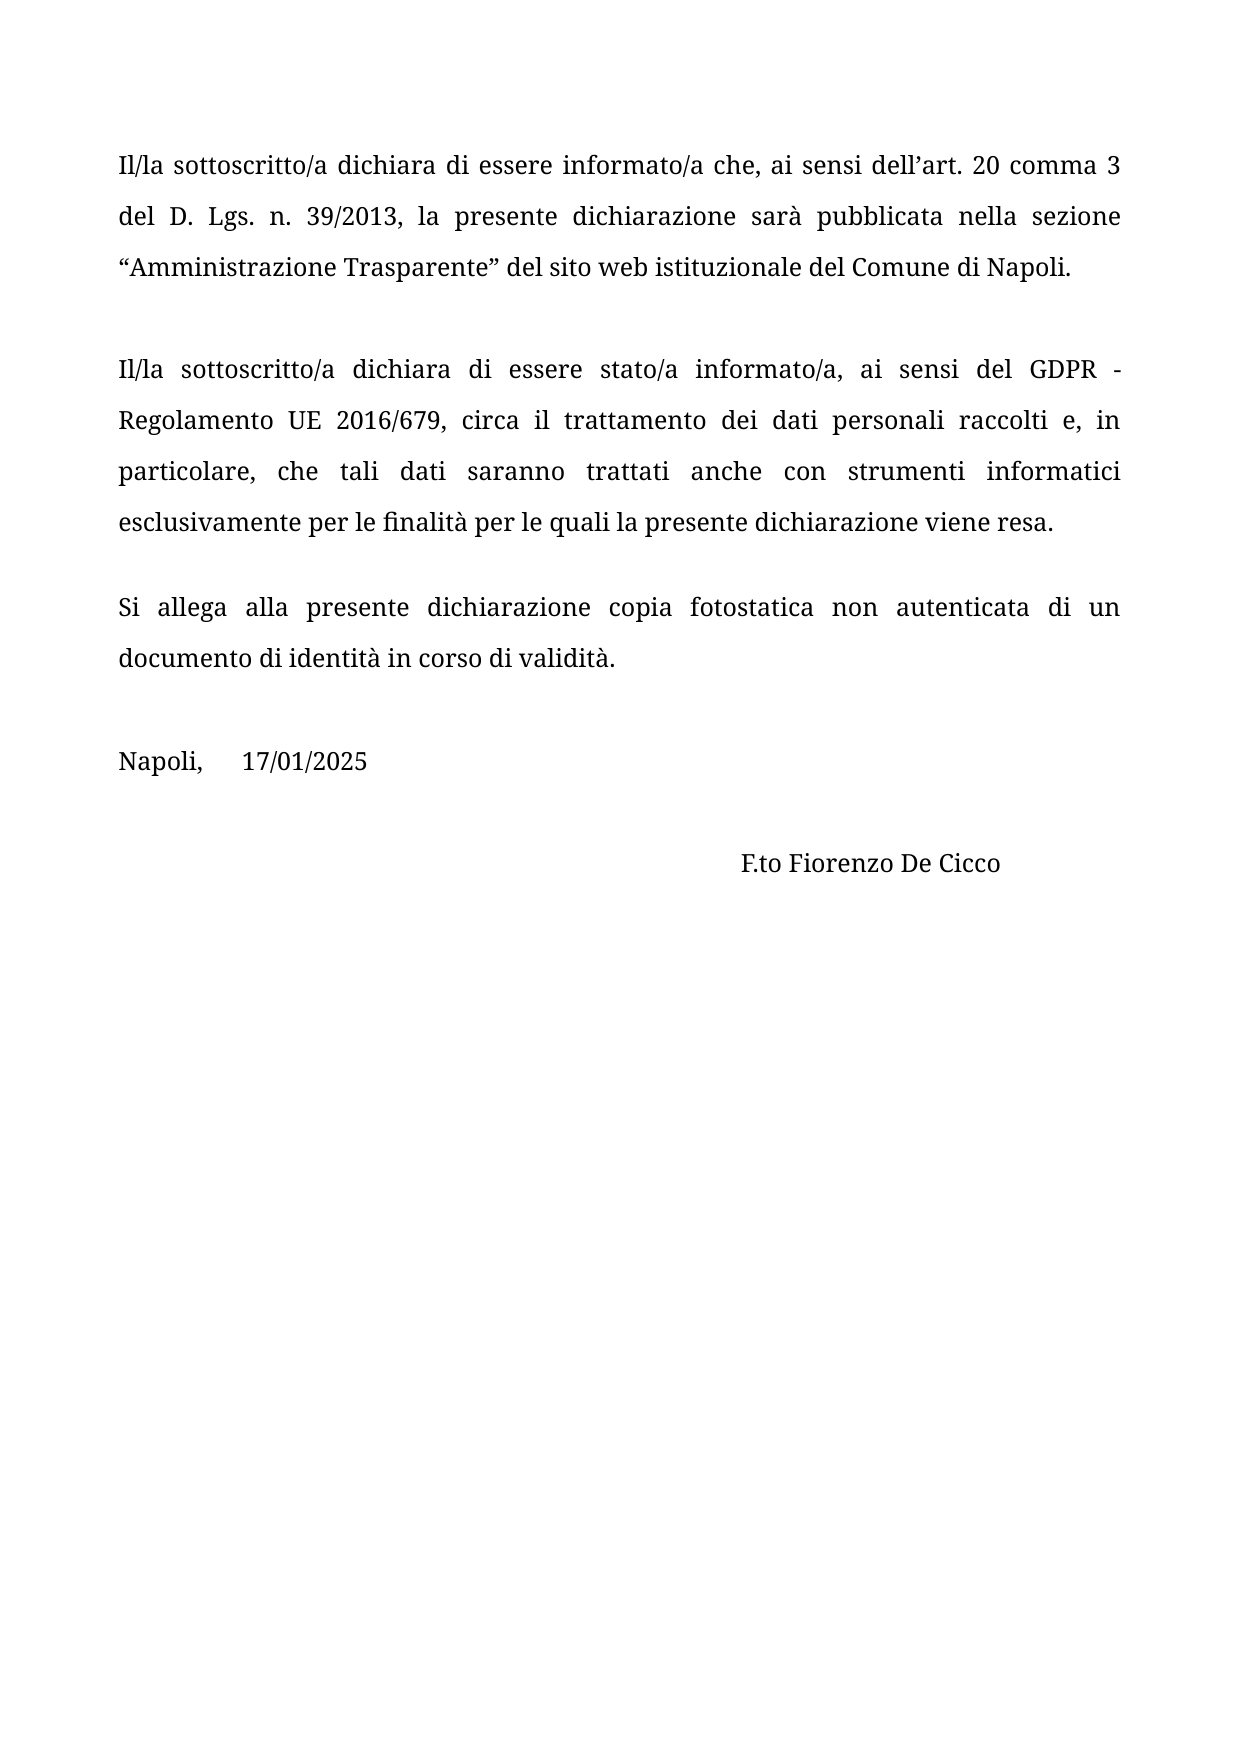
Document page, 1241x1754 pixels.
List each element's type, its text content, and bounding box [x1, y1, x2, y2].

table_header Napoli, 17/01/2025 [107, 743, 616, 947]
text Il/la sottoscritto/a dichiara di essere stato/a informato/a, ai sensi del GDPR - Regolamento UE 2016/679, circa il trattamento dei dati personali raccolti e, in particolare, che tali dati saranno trattati anche con strumenti informatici esclusivamente per le finalità per le quali la presente dichiarazione viene resa. [118, 352, 1122, 539]
text Il/la sottoscritto/a dichiara di essere informato/a che, ai sensi dell’art. 20 comma 3 del D. Lgs. n. 39/2013, la presente dichiarazione sarà pubblicata nella sezione “Amministrazione Trasparente” del sito web istituzionale del Comune di Napoli. [118, 148, 1122, 284]
text Si allega alla presente dichiarazione copia fotostatica non autenticata di un documento di identità in corso di validità. [118, 590, 1122, 675]
table_header F.to Fiorenzo De Cicco [616, 743, 1125, 947]
